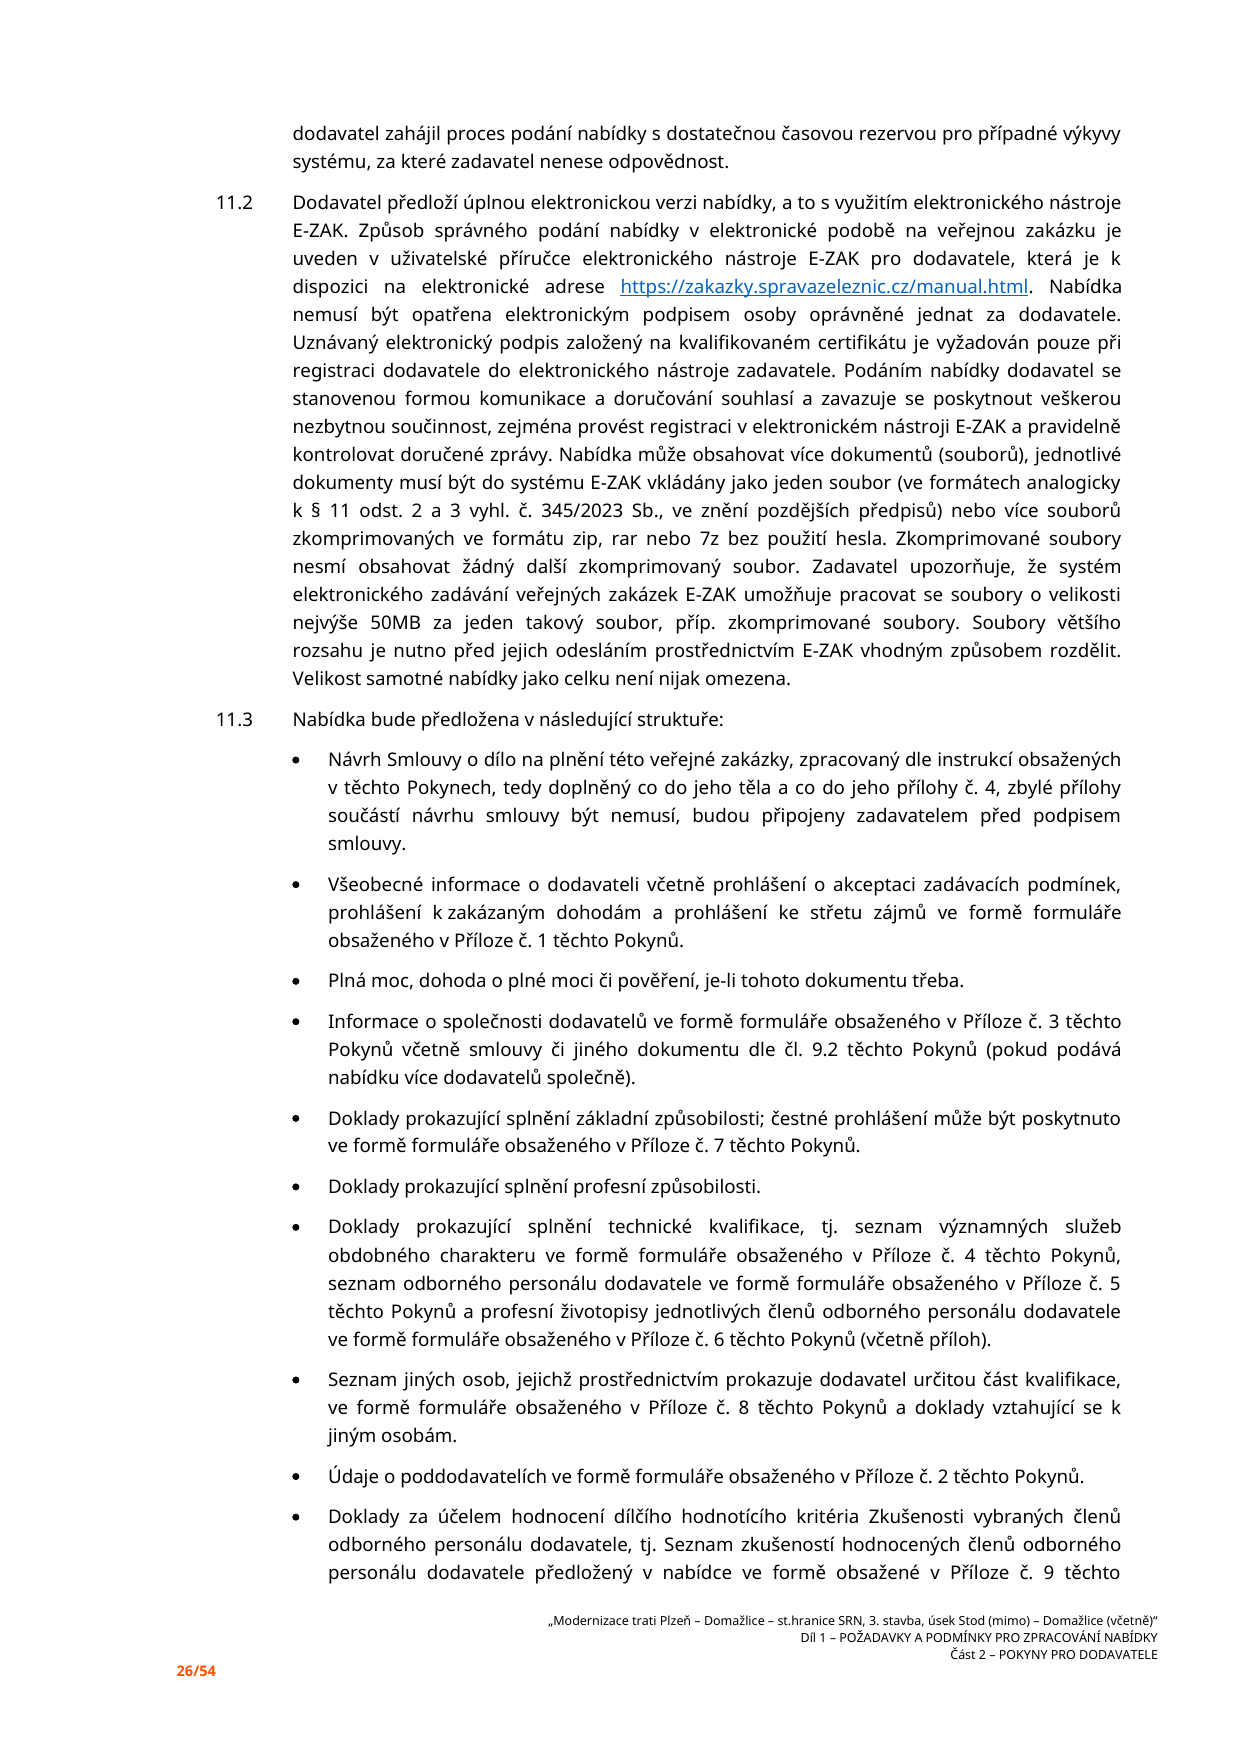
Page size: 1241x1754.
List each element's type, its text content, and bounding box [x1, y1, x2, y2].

text Doklady prokazující splnění profesní způsobilosti. [292, 1173, 1122, 1199]
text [292, 1503, 1122, 1585]
text Všeobecné informace o dodavateli včetně prohlášení o akceptaci zadávacích podmínek, prohlášení k zakázaným dohodám a prohlášení ke střetu zájmů ve formě formuláře obsaženého v Příloze č. 1 těchto Pokynů. [292, 871, 1122, 953]
text Doklady prokazující splnění technické kvalifikace, tj. seznam významných služeb obdobného charakteru ve formě formuláře obsaženého v Příloze č. 4 těchto Pokynů, seznam odborného personálu dodavatele ve formě formuláře obsaženého v Příloze č. 5 těchto Pokynů a profesní životopisy jednotlivých členů odborného personálu dodavatele ve formě formuláře obsaženého v Příloze č. 6 těchto Pokynů (včetně příloh). [292, 1214, 1122, 1351]
text Návrh Smlouvy o dílo na plnění této veřejné zakázky, zpracovaný dle instrukcí obsažených v těchto Pokynech, tedy doplněný co do jeho těla a co do jeho přílohy č. 4, zbylé přílohy součástí návrhu smlouvy být nemusí, budou připojeny zadavatelem před podpisem smlouvy. [292, 747, 1122, 856]
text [216, 121, 1122, 174]
text Nabídka bude předložena v následující struktuře: [216, 706, 1122, 732]
text Dodavatel předloží úplnou elektronickou verzi nabídky, a to s využitím elektronického nástroje E-ZAK. Způsob správného podání nabídky v elektronické podobě na veřejnou zakázku je uveden v uživatelské příručce elektronického nástroje E-ZAK pro dodavatele, která je k dispozici na elektronické adrese https://zakazky.spravazeleznic.cz/manual.html. Nabídka nemusí být opatřena elektronickým podpisem osoby oprávněné jednat za dodavatele. Uznávaný elektronický podpis založený na kvalifikovaném certifikátu je vyžadován pouze při registraci dodavatele do elektronického nástroje zadavatele. Podáním nabídky dodavatel se stanovenou formou komunikace a doručování souhlasí a zavazuje se poskytnout veškerou nezbytnou součinnost, zejména provést registraci v elektronickém nástroji E-ZAK a pravidelně kontrolovat doručené zprávy. Nabídka může obsahovat více dokumentů (souborů), jednotlivé dokumenty musí být do systému E-ZAK vkládány jako jeden soubor (ve formátech analogicky k § 11 odst. 2 a 3 vyhl. č. 345/2023 Sb., ve znění pozdějších předpisů) nebo více souborů zkomprimovaných ve formátu zip, rar nebo 7z bez použití hesla. Zkomprimované soubory nesmí obsahovat žádný další zkomprimovaný soubor. Zadavatel upozorňuje, že systém elektronického zadávání veřejných zakázek E-ZAK umožňuje pracovat se soubory o velikosti nejvýše 50MB za jeden takový soubor, příp. zkomprimované soubory. Soubory většího rozsahu je nutno před jejich odesláním prostřednictvím E-ZAK vhodným způsobem rozdělit. Velikost samotné nabídky jako celku není nijak omezena. [216, 189, 1122, 691]
text Seznam jiných osob, jejichž prostřednictvím prokazuje dodavatel určitou část kvalifikace, ve formě formuláře obsaženého v Příloze č. 8 těchto Pokynů a doklady vztahující se k jiným osobám. [292, 1366, 1122, 1448]
text Doklady prokazující splnění základní způsobilosti; čestné prohlášení může být poskytnuto ve formě formuláře obsaženého v Příloze č. 7 těchto Pokynů. [292, 1105, 1122, 1158]
text Plná moc, dohoda o plné moci či pověření, je-li tohoto dokumentu třeba. [292, 968, 1122, 993]
text Informace o společnosti dodavatelů ve formě formuláře obsaženého v Příloze č. 3 těchto Pokynů včetně smlouvy či jiného dokumentu dle čl. 9.2 těchto Pokynů (pokud podává nabídku více dodavatelů společně). [292, 1008, 1122, 1090]
text Údaje o poddodavatelích ve formě formuláře obsaženého v Příloze č. 2 těchto Pokynů. [292, 1463, 1122, 1488]
